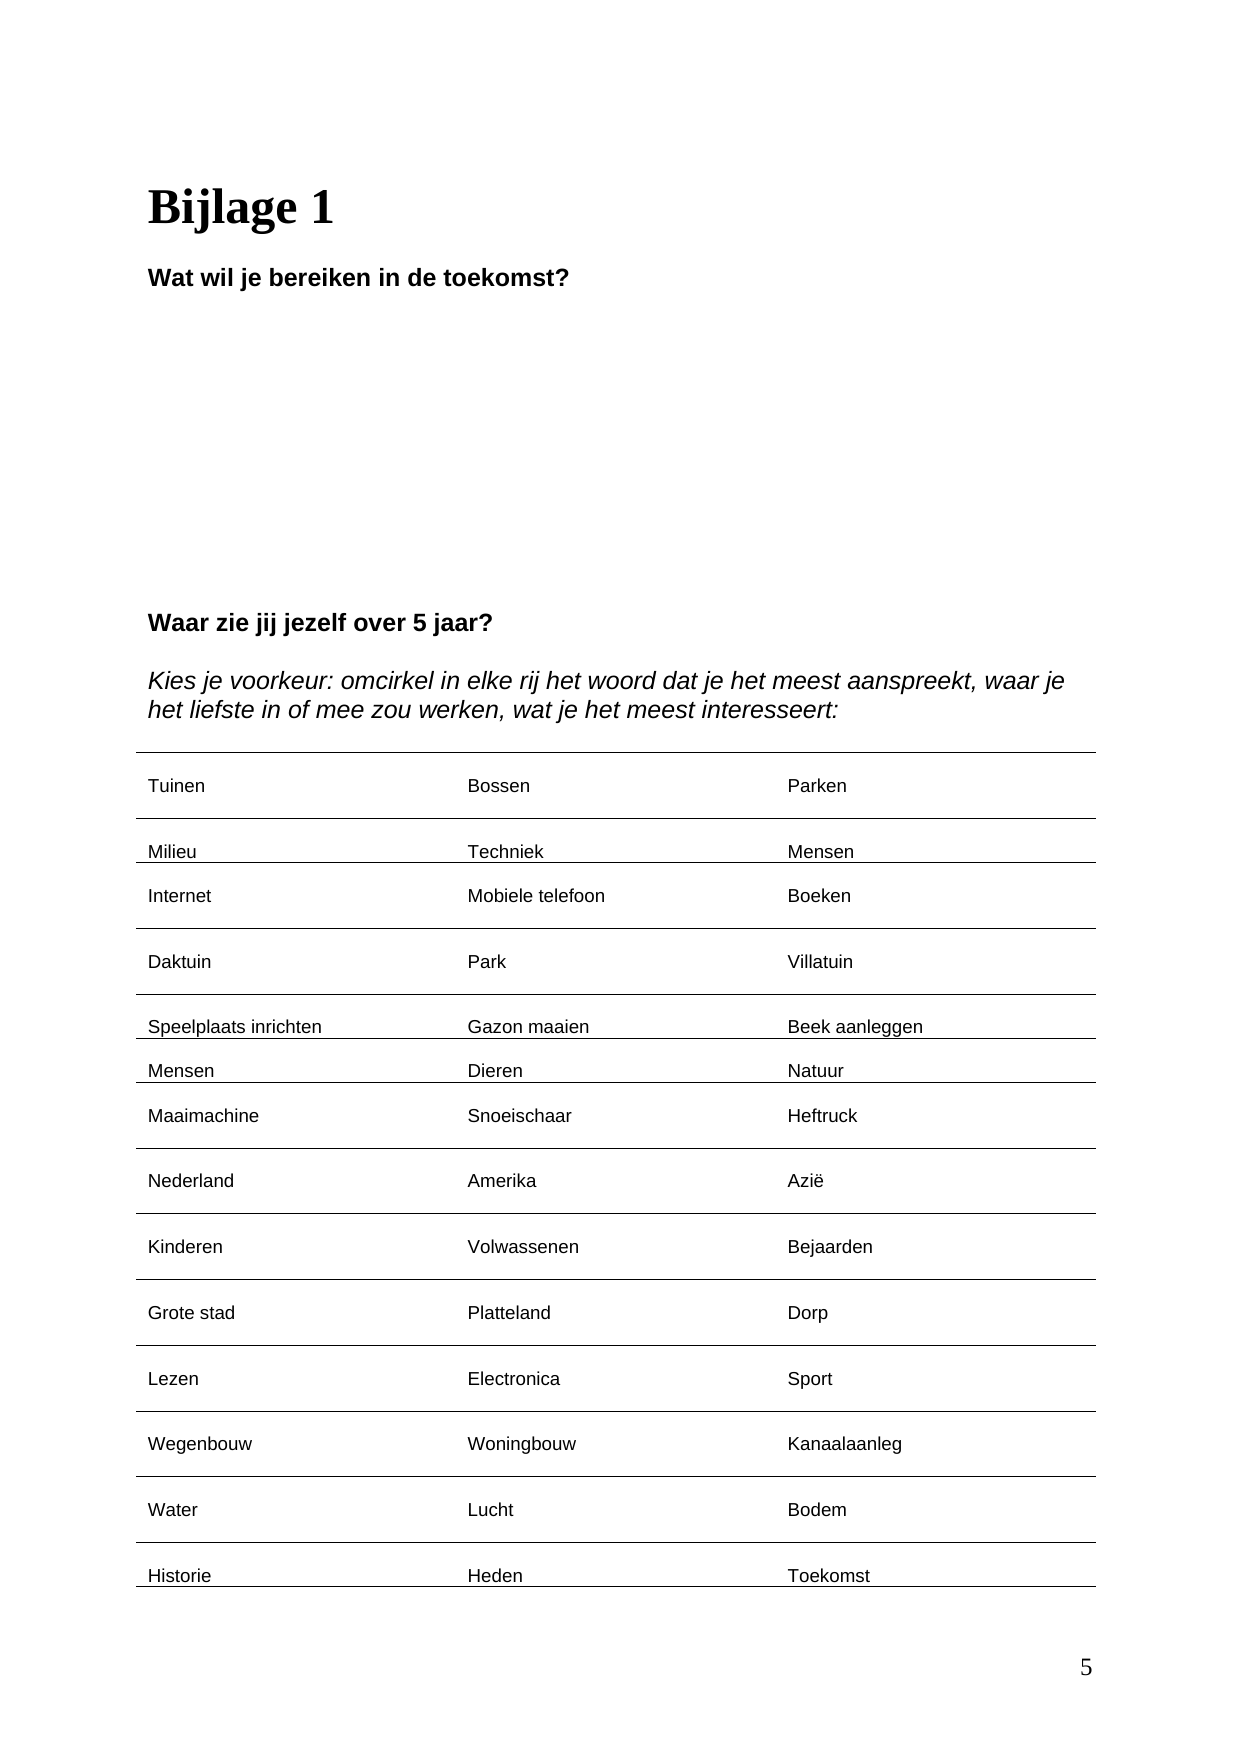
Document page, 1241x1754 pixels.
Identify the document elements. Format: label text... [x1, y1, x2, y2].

table_cell Mensen [776, 819, 1096, 862]
table_cell Villatuin [776, 929, 1096, 993]
table_cell Toekomst [776, 1543, 1096, 1586]
table_cell Milieu [136, 819, 456, 862]
table_cell Water [136, 1477, 456, 1542]
table_cell Platteland [456, 1280, 776, 1345]
table_cell Boeken [776, 863, 1096, 928]
table_cell Maaimachine [136, 1083, 456, 1148]
subtitle Bijlage 1 [148, 177, 1093, 234]
table_header Tuinen [136, 753, 456, 818]
table_cell Bejaarden [776, 1214, 1096, 1279]
table_cell Beek aanleggen [776, 995, 1096, 1038]
table_cell Nederland [136, 1149, 456, 1213]
table_cell Dorp [776, 1280, 1096, 1345]
table_cell Heftruck [776, 1083, 1096, 1148]
table_cell Lezen [136, 1346, 456, 1411]
table_cell Bodem [776, 1477, 1096, 1542]
table_cell Woningbouw [456, 1412, 776, 1476]
table_cell Electronica [456, 1346, 776, 1411]
table_cell Kinderen [136, 1214, 456, 1279]
table_cell Dieren [456, 1039, 776, 1082]
table_cell Heden [456, 1543, 776, 1586]
table_header Parken [776, 753, 1096, 818]
table_cell Speelplaats inrichten [136, 995, 456, 1038]
table_cell Mensen [136, 1039, 456, 1082]
table_cell Kanaalaanleg [776, 1412, 1096, 1476]
table_cell Daktuin [136, 929, 456, 993]
table_cell Historie [136, 1543, 456, 1586]
table_cell Techniek [456, 819, 776, 862]
table_cell Park [456, 929, 776, 993]
table_cell Volwassenen [456, 1214, 776, 1279]
text Kies je voorkeur: omcirkel in elke rij het woord dat je het meest aanspreekt, waar je het liefste in of mee zou werken, wat je het meest interesseert: [148, 666, 1093, 723]
table_cell Sport [776, 1346, 1096, 1411]
table_cell Snoeischaar [456, 1083, 776, 1148]
subtitle Wat wil je bereiken in de toekomst? [148, 263, 1093, 292]
table_cell Natuur [776, 1039, 1096, 1082]
table_cell Grote stad [136, 1280, 456, 1345]
table_cell Wegenbouw [136, 1412, 456, 1476]
table_cell Gazon maaien [456, 995, 776, 1038]
table_cell Internet [136, 863, 456, 928]
table_cell Azië [776, 1149, 1096, 1213]
table_cell Mobiele telefoon [456, 863, 776, 928]
table_cell Lucht [456, 1477, 776, 1542]
subtitle Waar zie jij jezelf over 5 jaar? [148, 608, 1093, 637]
table_header Bossen [456, 753, 776, 818]
table_cell Amerika [456, 1149, 776, 1213]
